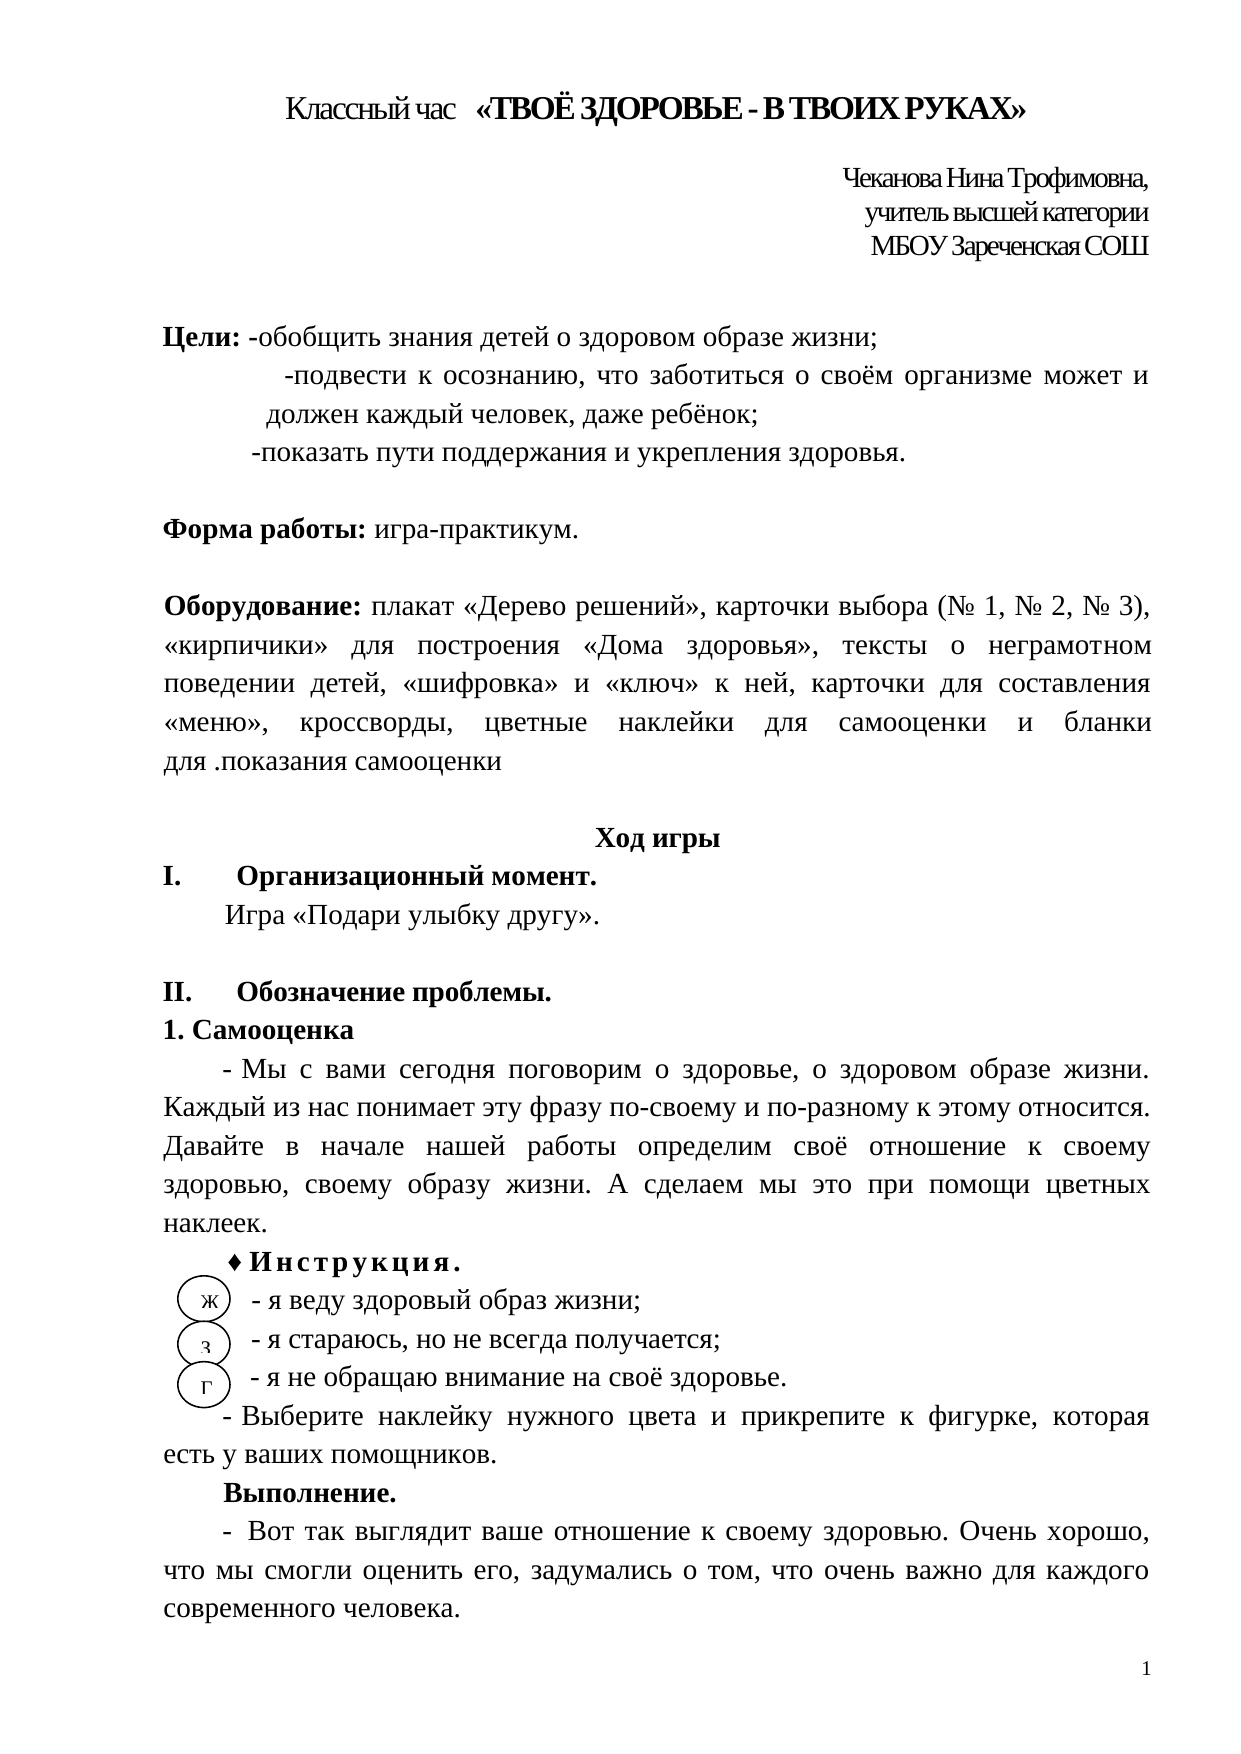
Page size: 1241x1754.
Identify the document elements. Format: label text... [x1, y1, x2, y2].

text Цели: -обобщить знания детей о здоровом образе жизни; [162, 319, 1150, 352]
text I. Организационный момент. [162, 858, 1152, 892]
text - я веду здоровый образ жизни; [224, 1282, 1152, 1316]
text - я стараюсь, но не всегда получается; [222, 1321, 1152, 1354]
text -подвести к осознанию, что заботиться о своём организме может и должен каждый человек, даже ребёнок; [163, 357, 1150, 429]
text - Вот так выглядит ваше отношение к своему здоровью. Очень хорошо, что мы смогли оценить его, задумались о том, что очень важно для каждого современного человека. [163, 1513, 1151, 1624]
text - я не обращаю внимание на своё здоровье. [221, 1359, 1152, 1393]
text II. Обозначение проблемы. 1. Самооценка [162, 974, 1152, 1046]
text - Мы с вами сегодня поговорим о здоровье, о здоровом образе жизни. Каждый из нас понимает эту фразу по-своему и по-разному к этому относится. Давайте в начале нашей работы определим своё отношение к своему здоровью, своему образу жизни. А сделаем мы это при помощи цветных наклеек. [163, 1051, 1151, 1239]
text Игра «Подари улыбку другу». [224, 897, 1152, 930]
text Форма работы: игра-практикум. [162, 511, 1152, 545]
text Оборудование: плакат «Дерево решений», карточки выбора (№ 1, № 2, № 3), «кирпичики» для построения «Дома здоровья», тексты о неграмотном поведении детей, «шифровка» и «ключ» к ней, карточки для составления «меню», кроссворды, цветные наклейки для самооценки и бланки для .показания самооценки [163, 588, 1152, 776]
text Классный час «ТВОЁ ЗДОРОВЬЕ - В ТВОИХ РУКАХ» [162, 89, 1152, 127]
text -показать пути поддержания и укрепления здоровья. [162, 434, 1150, 468]
text Выполнение. [223, 1475, 1152, 1508]
text ♦ Инструкция. [227, 1244, 1152, 1277]
text Чеканова Нина Трофимовна, [162, 161, 1152, 194]
text учитель высшей категории [162, 194, 1152, 228]
text - Выберите наклейку нужного цвета и прикрепите к фигурке, которая есть у ваших помощников. [163, 1398, 1151, 1470]
text Ход игры [163, 820, 1152, 853]
text МБОУ Зареченская СОШ [162, 228, 1152, 261]
